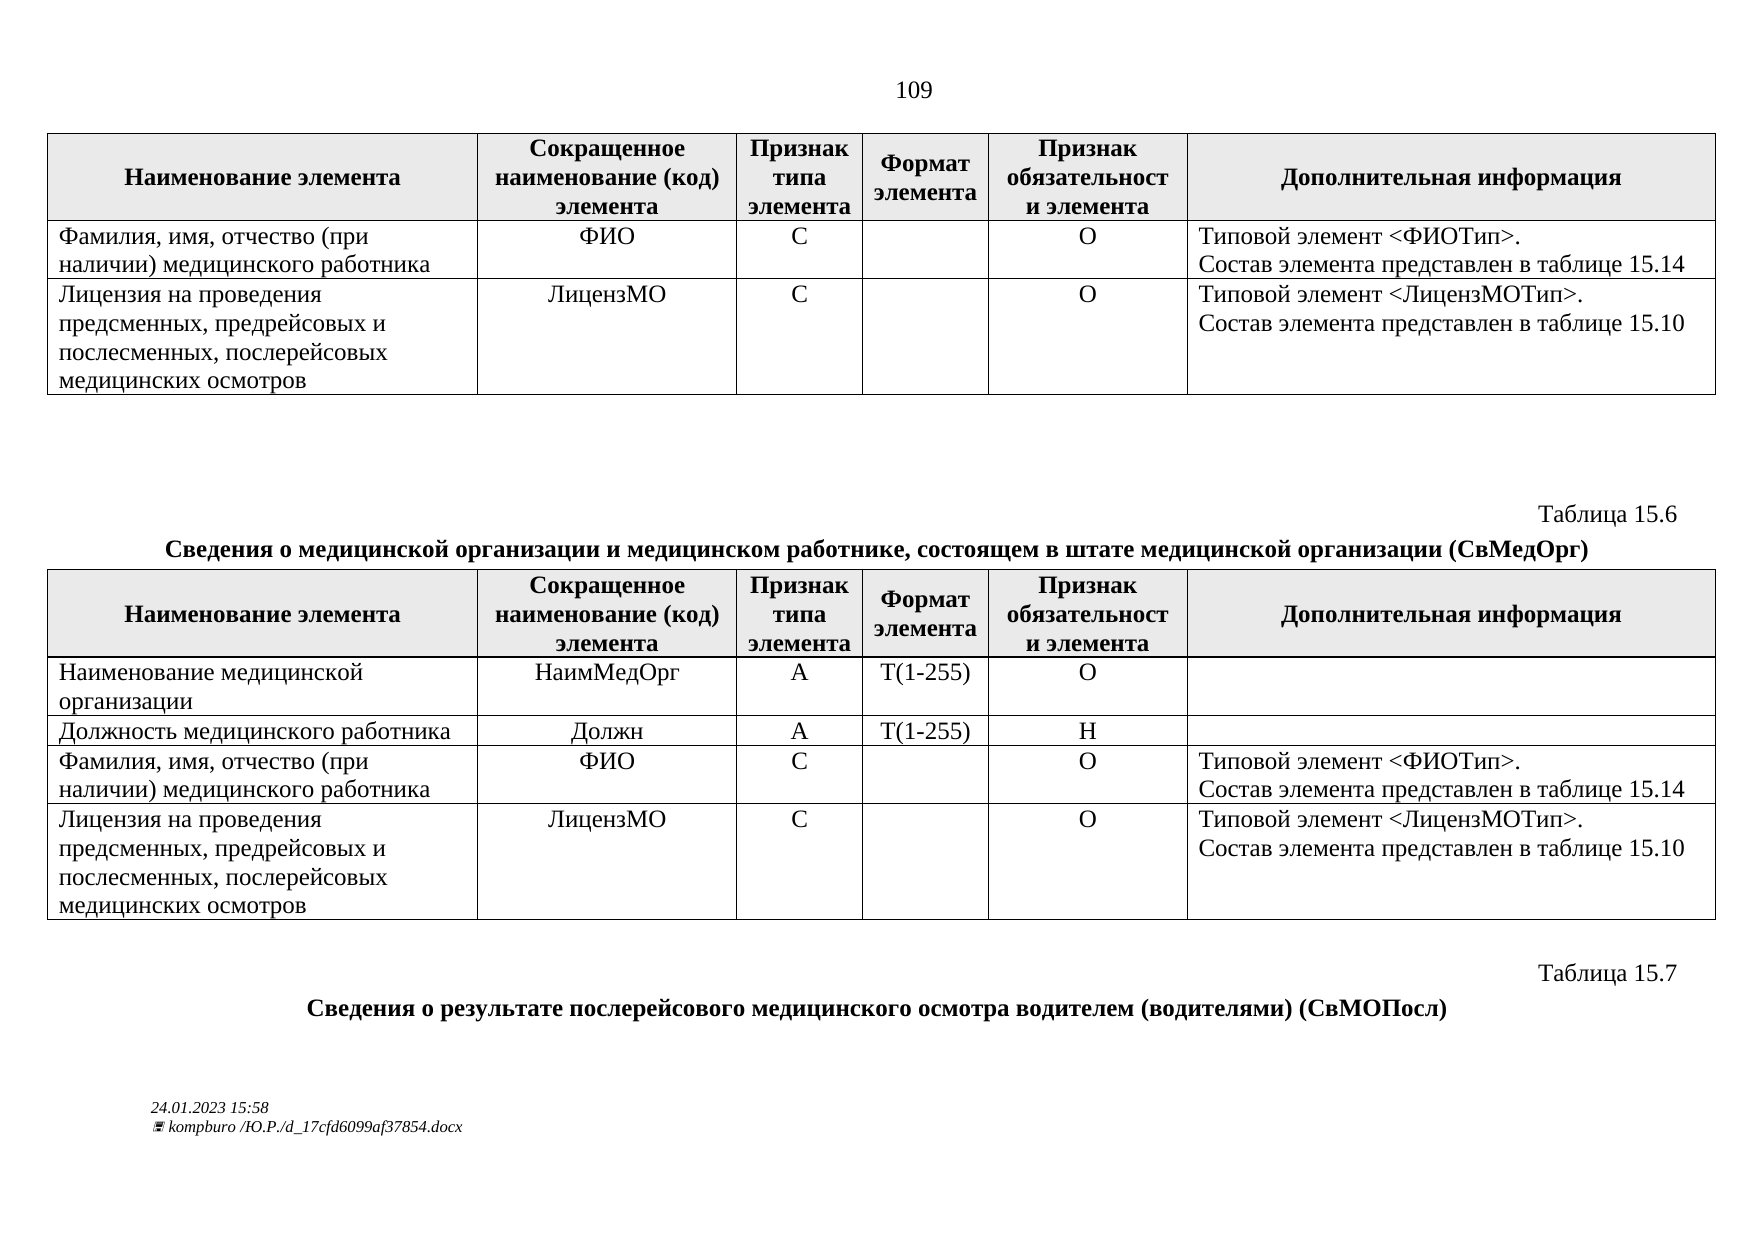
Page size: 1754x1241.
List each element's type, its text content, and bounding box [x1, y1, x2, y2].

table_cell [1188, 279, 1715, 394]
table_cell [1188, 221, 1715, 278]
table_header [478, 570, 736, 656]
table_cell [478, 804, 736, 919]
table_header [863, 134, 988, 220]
text Сведения о результате послерейсового медицинского осмотра водителем (водителями) (СвМОПосл) [136, 993, 1618, 1022]
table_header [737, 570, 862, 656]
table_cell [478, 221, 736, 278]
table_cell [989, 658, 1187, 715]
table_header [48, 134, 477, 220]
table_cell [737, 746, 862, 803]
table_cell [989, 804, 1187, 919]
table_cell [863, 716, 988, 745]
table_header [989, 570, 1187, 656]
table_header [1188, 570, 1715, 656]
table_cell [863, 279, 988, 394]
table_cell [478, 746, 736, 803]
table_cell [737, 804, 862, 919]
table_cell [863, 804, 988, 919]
text Сведения о медицинской организации и медицинском работнике, состоящем в штате медицинской организации (СвМедОрг) [136, 534, 1618, 563]
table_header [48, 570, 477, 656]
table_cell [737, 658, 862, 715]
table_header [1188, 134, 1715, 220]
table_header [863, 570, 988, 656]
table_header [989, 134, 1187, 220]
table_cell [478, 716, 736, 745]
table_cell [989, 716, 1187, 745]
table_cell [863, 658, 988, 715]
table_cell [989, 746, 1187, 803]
text Таблица 15.6 [77, 499, 1677, 528]
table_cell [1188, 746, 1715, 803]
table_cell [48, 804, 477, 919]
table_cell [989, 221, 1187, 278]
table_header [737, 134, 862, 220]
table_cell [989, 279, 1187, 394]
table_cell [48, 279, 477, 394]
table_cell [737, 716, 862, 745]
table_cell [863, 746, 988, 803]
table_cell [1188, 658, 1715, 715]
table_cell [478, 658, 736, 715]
text Таблица 15.7 [77, 958, 1677, 987]
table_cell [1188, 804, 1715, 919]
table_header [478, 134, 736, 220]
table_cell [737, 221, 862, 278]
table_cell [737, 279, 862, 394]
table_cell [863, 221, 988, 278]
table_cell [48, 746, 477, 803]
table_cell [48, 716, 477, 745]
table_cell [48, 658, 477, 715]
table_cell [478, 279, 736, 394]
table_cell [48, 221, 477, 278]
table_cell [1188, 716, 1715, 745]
